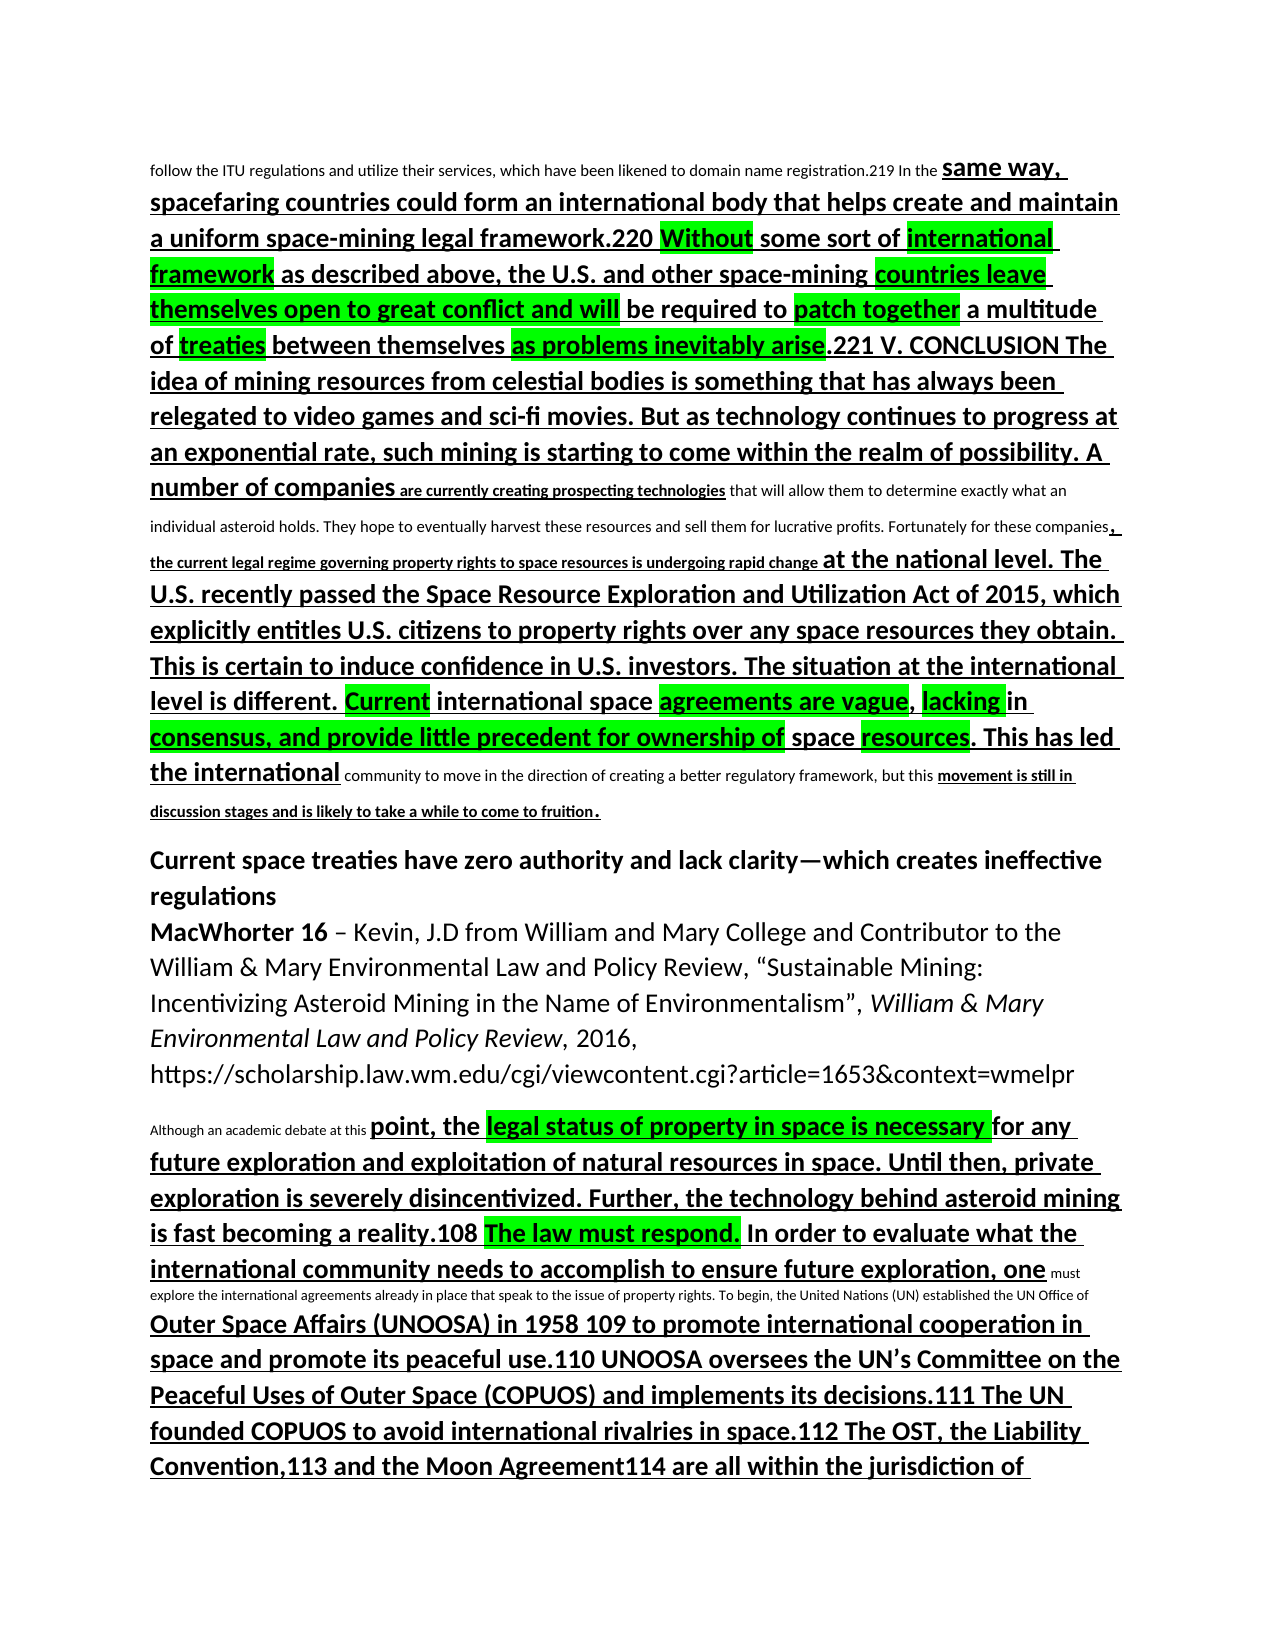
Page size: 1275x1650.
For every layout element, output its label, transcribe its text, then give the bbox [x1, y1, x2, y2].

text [150, 150, 1125, 824]
subtitle Current space treaties have zero authority and lack clarity—which creates ineffective regulations [150, 843, 1125, 912]
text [150, 1109, 1125, 1482]
text MacWhorter 16 – Kevin, J.D from William and Mary College and Contributor to the William & Mary Environmental Law and Policy Review, “Sustainable Mining: Incentivizing Asteroid Mining in the Name of Environmentalism”, William & Mary Environmental Law and Policy Review, 2016, https://scholarship.law.wm.edu/cgi/viewcontent.cgi?article=1653&context=wmelpr [150, 915, 1125, 1090]
